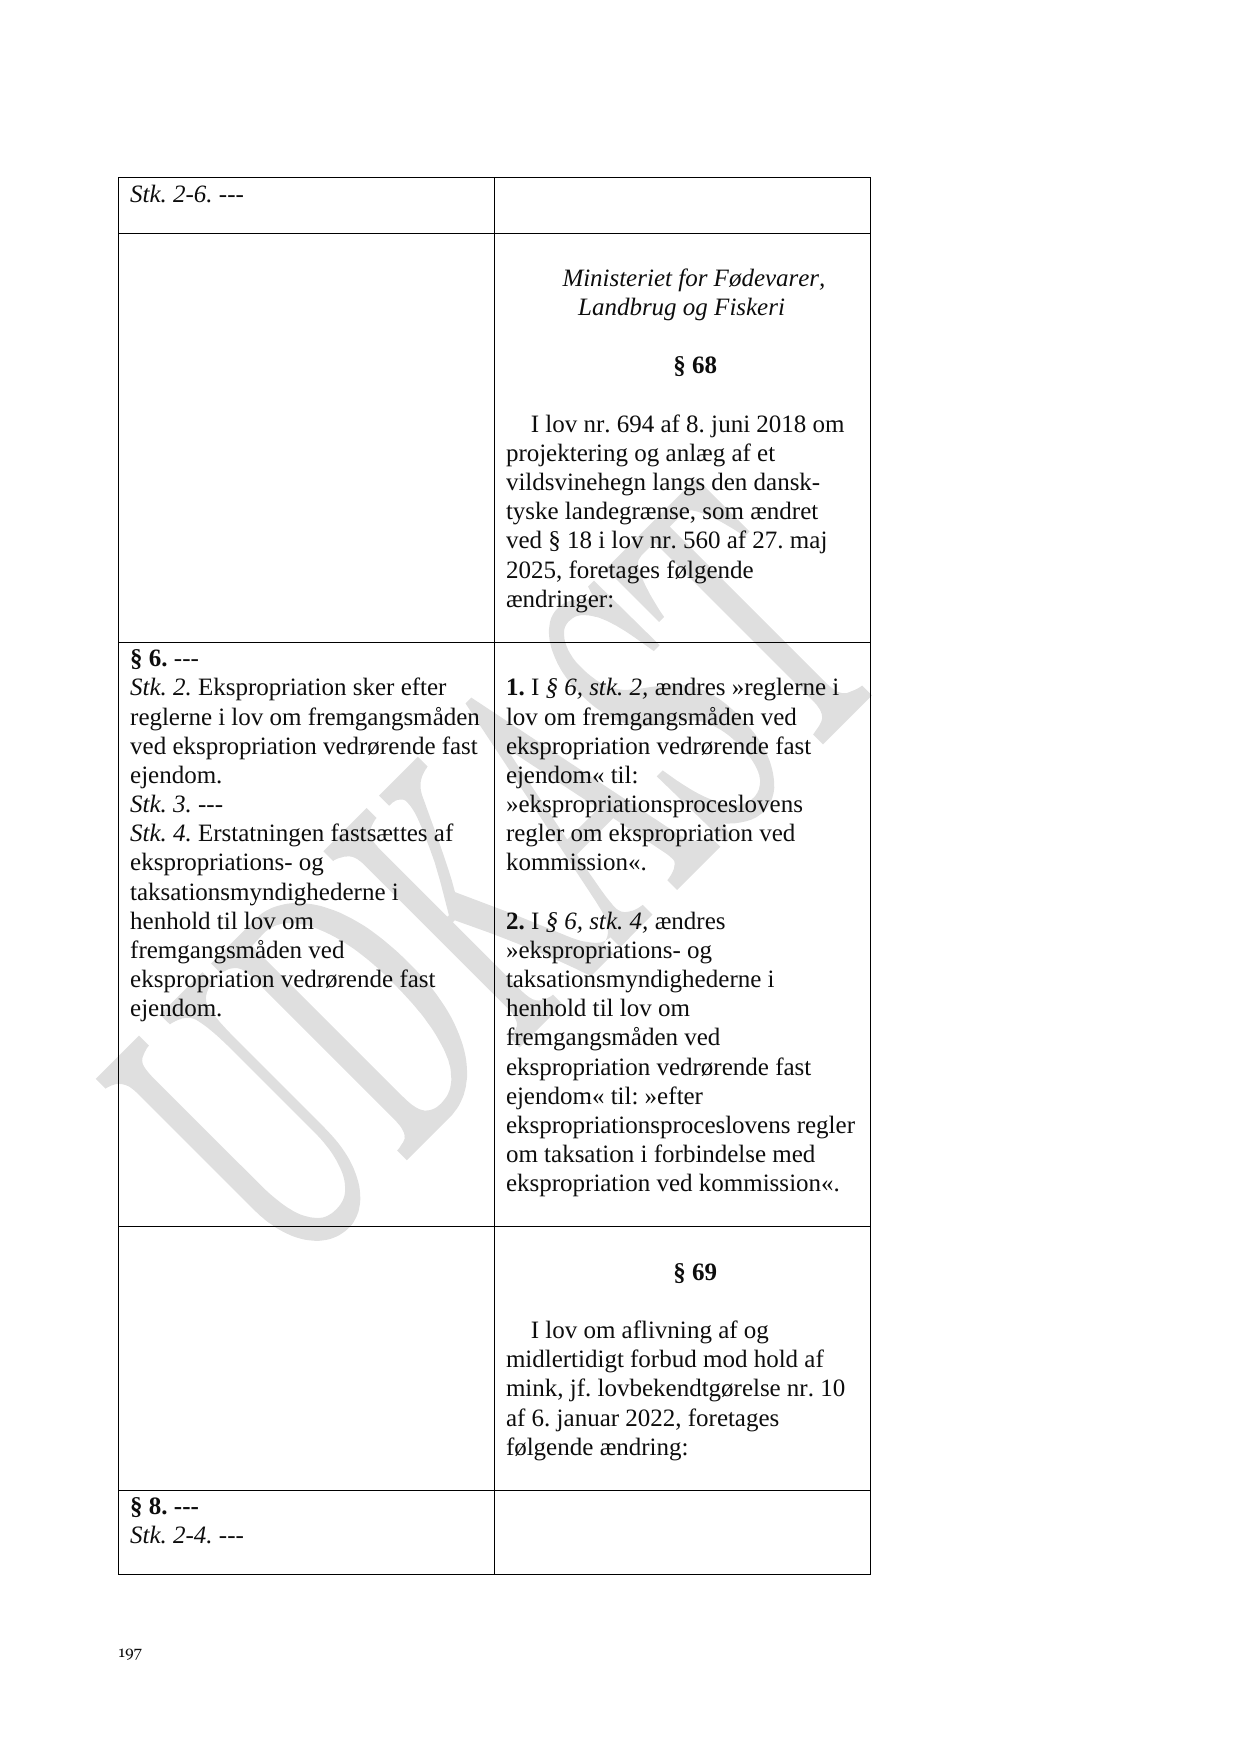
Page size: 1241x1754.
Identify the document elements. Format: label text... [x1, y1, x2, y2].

table_cell [119, 1227, 494, 1490]
table_cell 1. I § 6, stk. 2, ændres »reglerne i lov om fremgangsmåden ved ekspropriation vedrørende fast ejendom« til: »ekspropriationsproceslovens regler om ekspropriation ved kommission«. 2. I § 6, stk. 4, ændres »ekspropriations- og taksationsmyndighederne i henhold til lov om fremgangsmåden ved ekspropriation vedrørende fast ejendom« til: »efter ekspropriationsproceslovens regler om taksation i forbindelse med ekspropriation ved kommission«. [495, 643, 870, 1226]
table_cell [119, 178, 494, 232]
table_cell § 6. --- Stk. 2. Ekspropriation sker efter reglerne i lov om fremgangsmåden ved ekspropriation vedrørende fast ejendom. Stk. 3. --- Stk. 4. Erstatningen fastsættes af ekspropriations- og taksationsmyndighederne i henhold til lov om fremgangsmåden ved ekspropriation vedrørende fast ejendom. [119, 643, 494, 1226]
table_cell [119, 234, 494, 642]
table_cell Ministeriet for Fødevarer, Landbrug og Fiskeri § 68 I lov nr. 694 af 8. juni 2018 om projektering og anlæg af et vildsvinehegn langs den dansk-tyske landegrænse, som ændret ved § 18 i lov nr. 560 af 27. maj 2025, foretages følgende ændringer: [495, 234, 870, 642]
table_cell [119, 1491, 494, 1574]
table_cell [495, 1491, 870, 1574]
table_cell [495, 178, 870, 232]
table_cell § 69 I lov om aflivning af og midlertidigt forbud mod hold af mink, jf. lovbekendtgørelse nr. 10 af 6. januar 2022, foretages følgende ændring: [495, 1227, 870, 1490]
